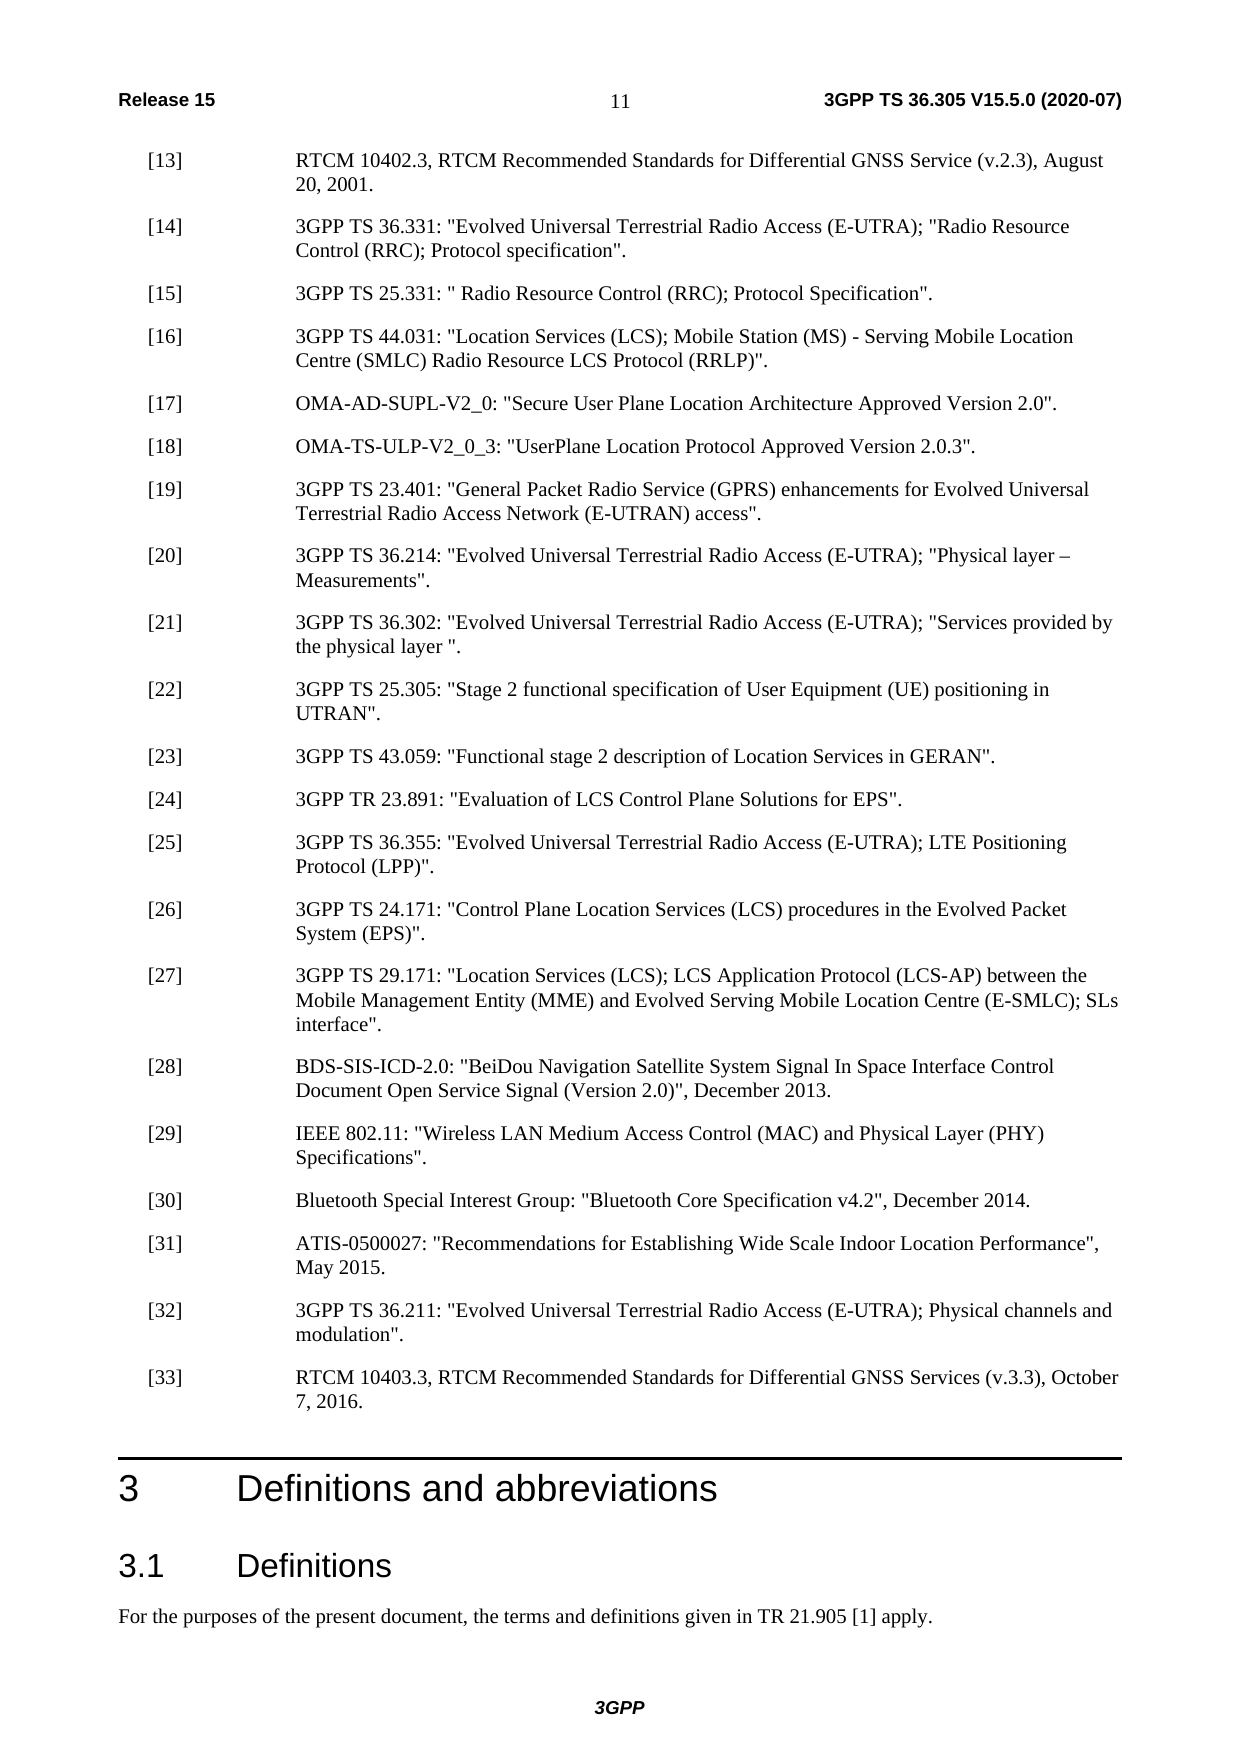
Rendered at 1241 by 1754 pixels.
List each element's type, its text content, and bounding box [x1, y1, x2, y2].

text [17] OMA-AD-SUPL-V2_0: "Secure User Plane Location Architecture Approved Version 2.0". [148, 391, 1122, 415]
text [29] IEEE 802.11: "Wireless LAN Medium Access Control (MAC) and Physical Layer (PHY) Specifications". [148, 1121, 1122, 1169]
text [23] 3GPP TS 43.059: "Functional stage 2 description of Location Services in GERAN". [148, 744, 1122, 768]
text [31] ATIS-0500027: "Recommendations for Establishing Wide Scale Indoor Location Performance", May 2015. [148, 1231, 1122, 1279]
text [30] Bluetooth Special Interest Group: "Bluetooth Core Specification v4.2", December 2014. [148, 1188, 1122, 1212]
text [33] RTCM 10403.3, RTCM Recommended Standards for Differential GNSS Services (v.3.3), October 7, 2016. [148, 1365, 1122, 1413]
text For the purposes of the present document, the terms and definitions given in TR 21.905 [1] apply. [118, 1604, 1122, 1628]
text [27] 3GPP TS 29.171: "Location Services (LCS); LCS Application Protocol (LCS-AP) between the Mobile Management Entity (MME) and Evolved Serving Mobile Location Centre (E-SMLC); SLs interface". [148, 963, 1122, 1036]
text [22] 3GPP TS 25.305: "Stage 2 functional specification of User Equipment (UE) positioning in UTRAN". [148, 677, 1122, 725]
text [15] 3GPP TS 25.331: " Radio Resource Control (RRC); Protocol Specification". [148, 281, 1122, 305]
text [14] 3GPP TS 36.331: "Evolved Universal Terrestrial Radio Access (E-UTRA); "Radio Resource Control (RRC); Protocol specification". [148, 214, 1122, 262]
text [20] 3GPP TS 36.214: "Evolved Universal Terrestrial Radio Access (E-UTRA); "Physical layer – Measurements". [148, 543, 1122, 592]
text [25] 3GPP TS 36.355: "Evolved Universal Terrestrial Radio Access (E-UTRA); LTE Positioning Protocol (LPP)". [148, 830, 1122, 878]
subtitle 3 Definitions and abbreviations [118, 1460, 1122, 1509]
text [28] BDS-SIS-ICD-2.0: "BeiDou Navigation Satellite System Signal In Space Interface Control Document Open Service Signal (Version 2.0)", December 2013. [148, 1054, 1122, 1102]
text [19] 3GPP TS 23.401: "General Packet Radio Service (GPRS) enhancements for Evolved Universal Terrestrial Radio Access Network (E-UTRAN) access". [148, 477, 1122, 525]
subtitle 3.1 Definitions [118, 1547, 1122, 1585]
text [16] 3GPP TS 44.031: "Location Services (LCS); Mobile Station (MS) - Serving Mobile Location Centre (SMLC) Radio Resource LCS Protocol (RRLP)". [148, 324, 1122, 372]
text [32] 3GPP TS 36.211: "Evolved Universal Terrestrial Radio Access (E-UTRA); Physical channels and modulation". [148, 1298, 1122, 1346]
text [21] 3GPP TS 36.302: "Evolved Universal Terrestrial Radio Access (E-UTRA); "Services provided by the physical layer ". [148, 610, 1122, 658]
text [13] RTCM 10402.3, RTCM Recommended Standards for Differential GNSS Service (v.2.3), August 20, 2001. [148, 147, 1122, 196]
text [26] 3GPP TS 24.171: "Control Plane Location Services (LCS) procedures in the Evolved Packet System (EPS)". [148, 897, 1122, 945]
text [18] OMA-TS-ULP-V2_0_3: "UserPlane Location Protocol Approved Version 2.0.3". [148, 434, 1122, 458]
text [24] 3GPP TR 23.891: "Evaluation of LCS Control Plane Solutions for EPS". [148, 787, 1122, 811]
